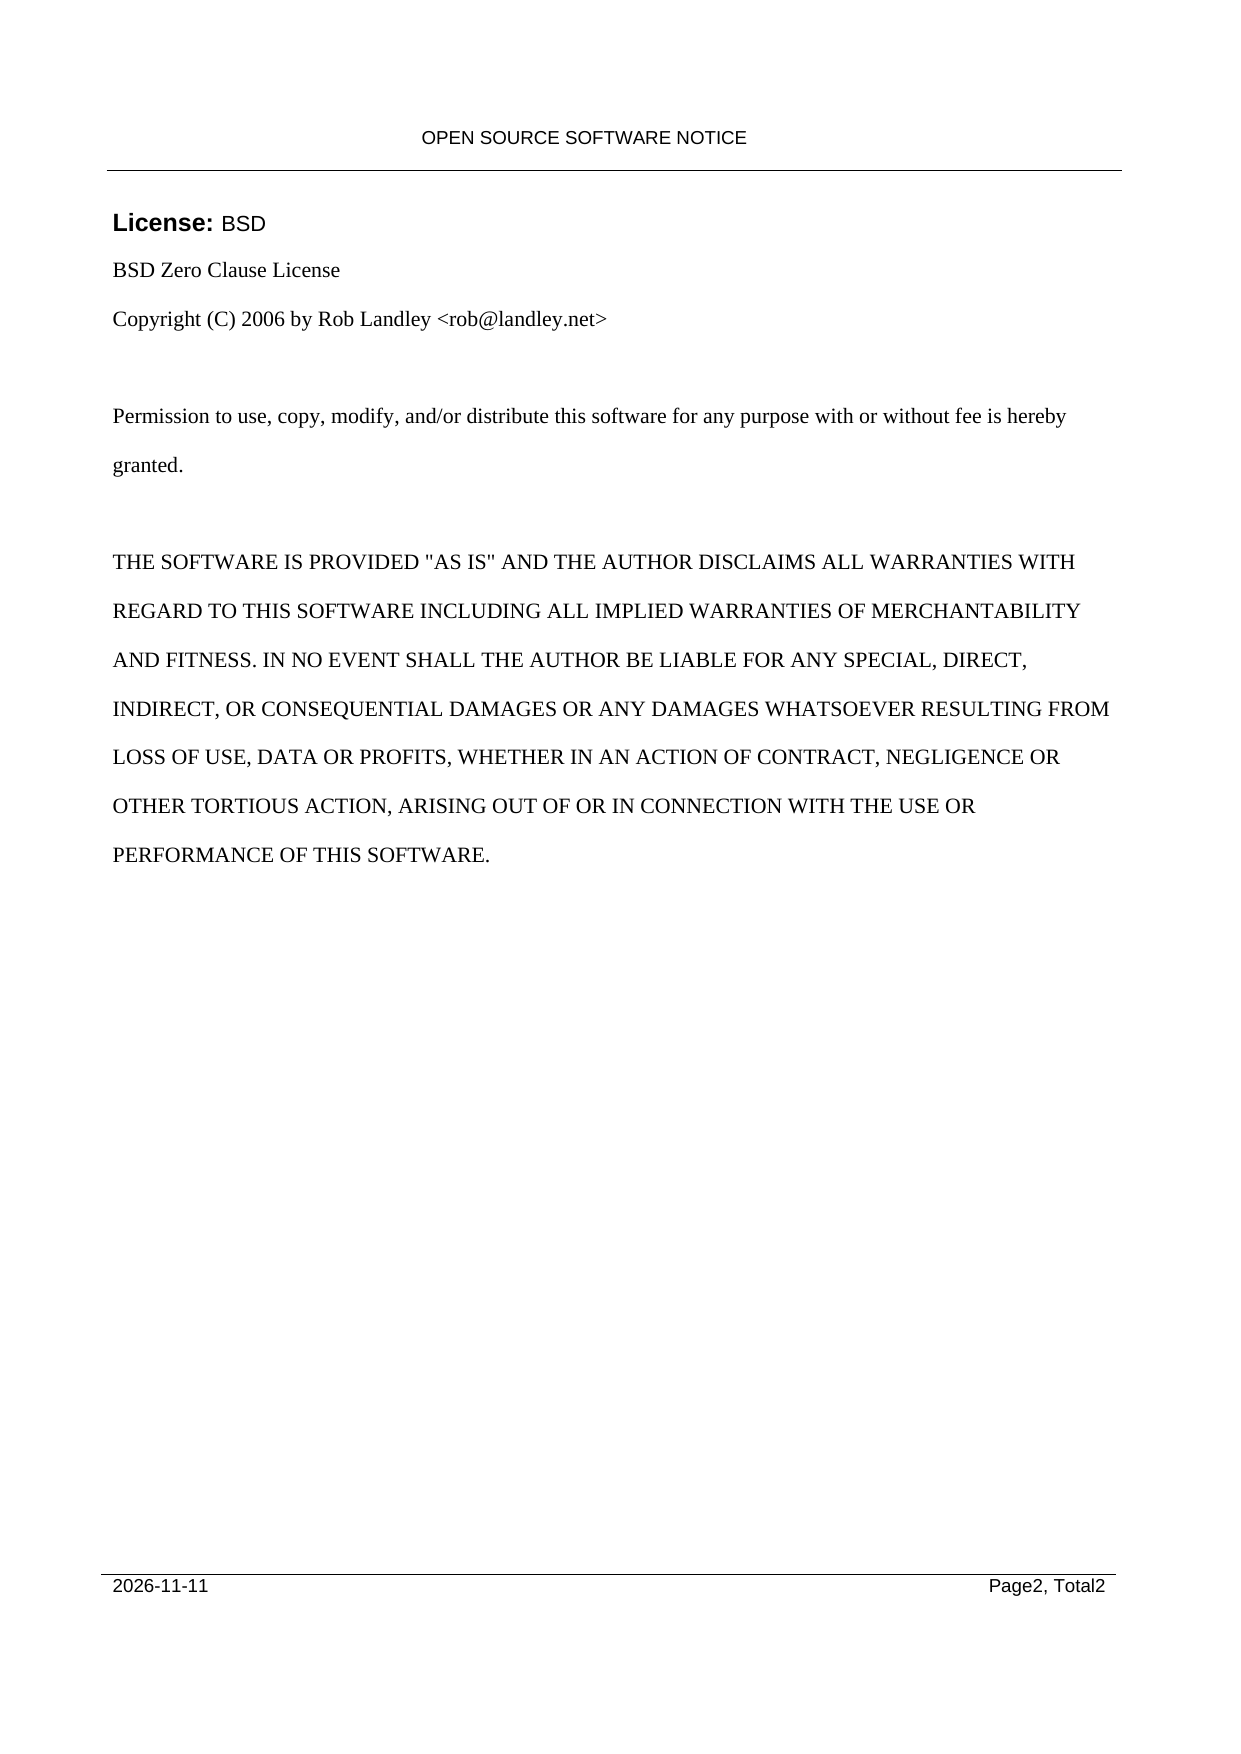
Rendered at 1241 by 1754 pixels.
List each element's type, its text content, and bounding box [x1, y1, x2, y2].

text License: BSD [112, 206, 1128, 239]
text BSD Zero Clause License Copyright (C) 2006 by Rob Landley <rob@landley.net> Permission to use, copy, modify, and/or distribute this software for any purpose with or without fee is hereby granted. THE SOFTWARE IS PROVIDED "AS IS" AND THE AUTHOR DISCLAIMS ALL WARRANTIES WITH REGARD TO THIS SOFTWARE INCLUDING ALL IMPLIED WARRANTIES OF MERCHANTABILITY AND FITNESS. IN NO EVENT SHALL THE AUTHOR BE LIABLE FOR ANY SPECIAL, DIRECT, INDIRECT, OR CONSEQUENTIAL DAMAGES OR ANY DAMAGES WHATSOEVER RESULTING FROM LOSS OF USE, DATA OR PROFITS, WHETHER IN AN ACTION OF CONTRACT, NEGLIGENCE OR OTHER TORTIOUS ACTION, ARISING OUT OF OR IN CONNECTION WITH THE USE OR PERFORMANCE OF THIS SOFTWARE. [112, 253, 1128, 919]
